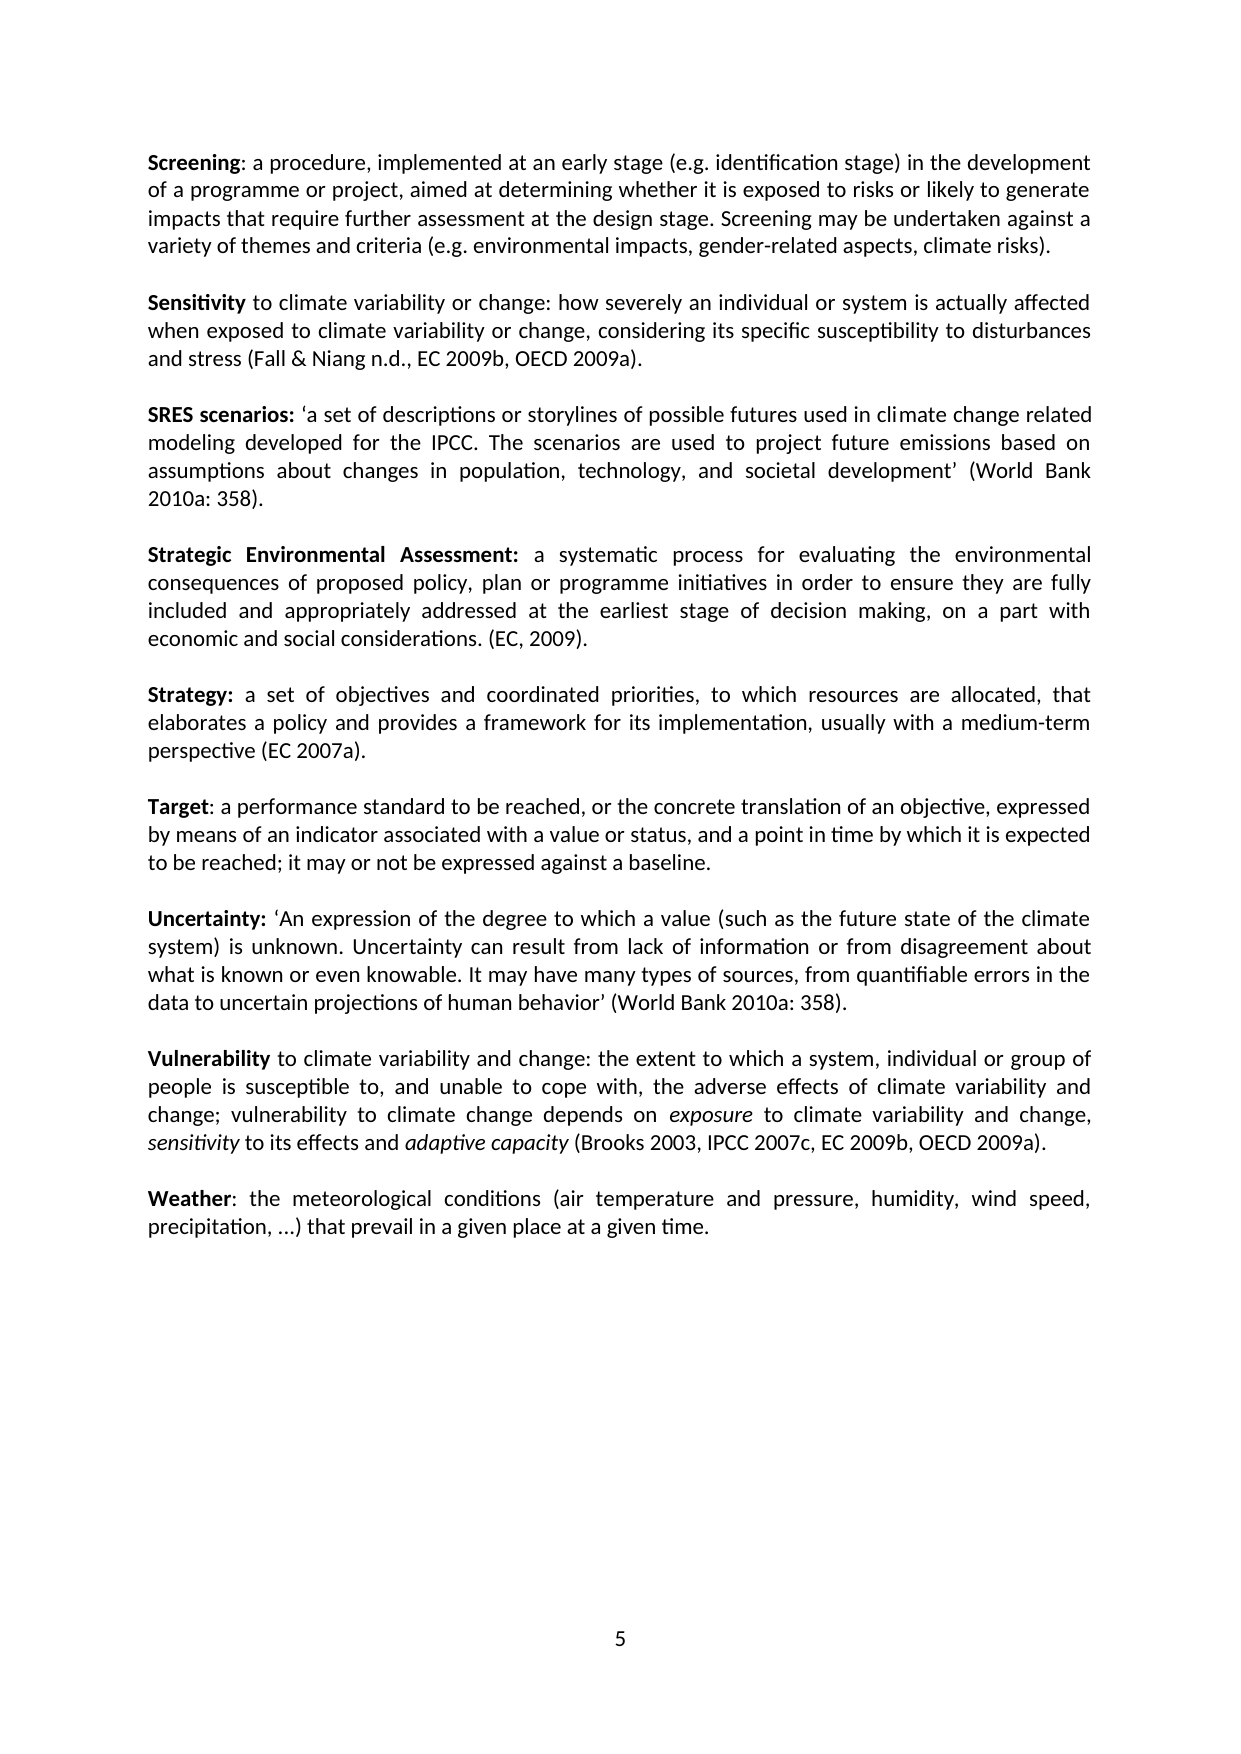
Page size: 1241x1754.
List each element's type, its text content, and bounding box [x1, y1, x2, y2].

text Uncertainty: ‘An expression of the degree to which a value (such as the future state of the climate system) is unknown. Uncertainty can result from lack of information or from disagreement about what is known or even knowable. It may have many types of sources, from quantifiable errors in the data to uncertain projections of human behavior’ (World Bank 2010a: 358). [148, 904, 1093, 1016]
text Vulnerability to climate variability and change: the extent to which a system, individual or group of people is susceptible to, and unable to cope with, the adverse effects of climate variability and change; vulnerability to climate change depends on exposure to climate variability and change, sensitivity to its effects and adaptive capacity (Brooks 2003, IPCC 2007c, EC 2009b, OECD 2009a). [148, 1044, 1093, 1156]
text Sensitivity to climate variability or change: how severely an individual or system is actually affected when exposed to climate variability or change, considering its specific susceptibility to disturbances and stress (Fall & Niang n.d., EC 2009b, OECD 2009a). [148, 288, 1093, 372]
text Weather: the meteorological conditions (air temperature and pressure, humidity, wind speed, precipitation, ...) that prevail in a given place at a given time. [148, 1184, 1093, 1240]
text Target: a performance standard to be reached, or the concrete translation of an objective, expressed by means of an indicator associated with a value or status, and a point in time by which it is expected to be reached; it may or not be expressed against a baseline. [148, 792, 1093, 876]
text Screening: a procedure, implemented at an early stage (e.g. identification stage) in the development of a programme or project, aimed at determining whether it is exposed to risks or likely to generate impacts that require further assessment at the design stage. Screening may be undertaken against a variety of themes and criteria (e.g. environmental impacts, gender-related aspects, climate risks). [148, 148, 1093, 260]
text Strategy: a set of objectives and coordinated priorities, to which resources are allocated, that elaborates a policy and provides a framework for its implementation, usually with a medium-term perspective (EC 2007a). [148, 680, 1093, 764]
text Strategic Environmental Assessment: a systematic process for evaluating the environmental consequences of proposed policy, plan or programme initiatives in order to ensure they are fully included and appropriately addressed at the earliest stage of decision making, on a part with economic and social considerations. (EC, 2009). [148, 540, 1093, 652]
text SRES scenarios: ‘a set of descriptions or storylines of possible futures used in climate change related modeling developed for the IPCC. The scenarios are used to project future emissions based on assumptions about changes in population, technology, and societal development’ (World Bank 2010a: 358). [148, 400, 1093, 512]
